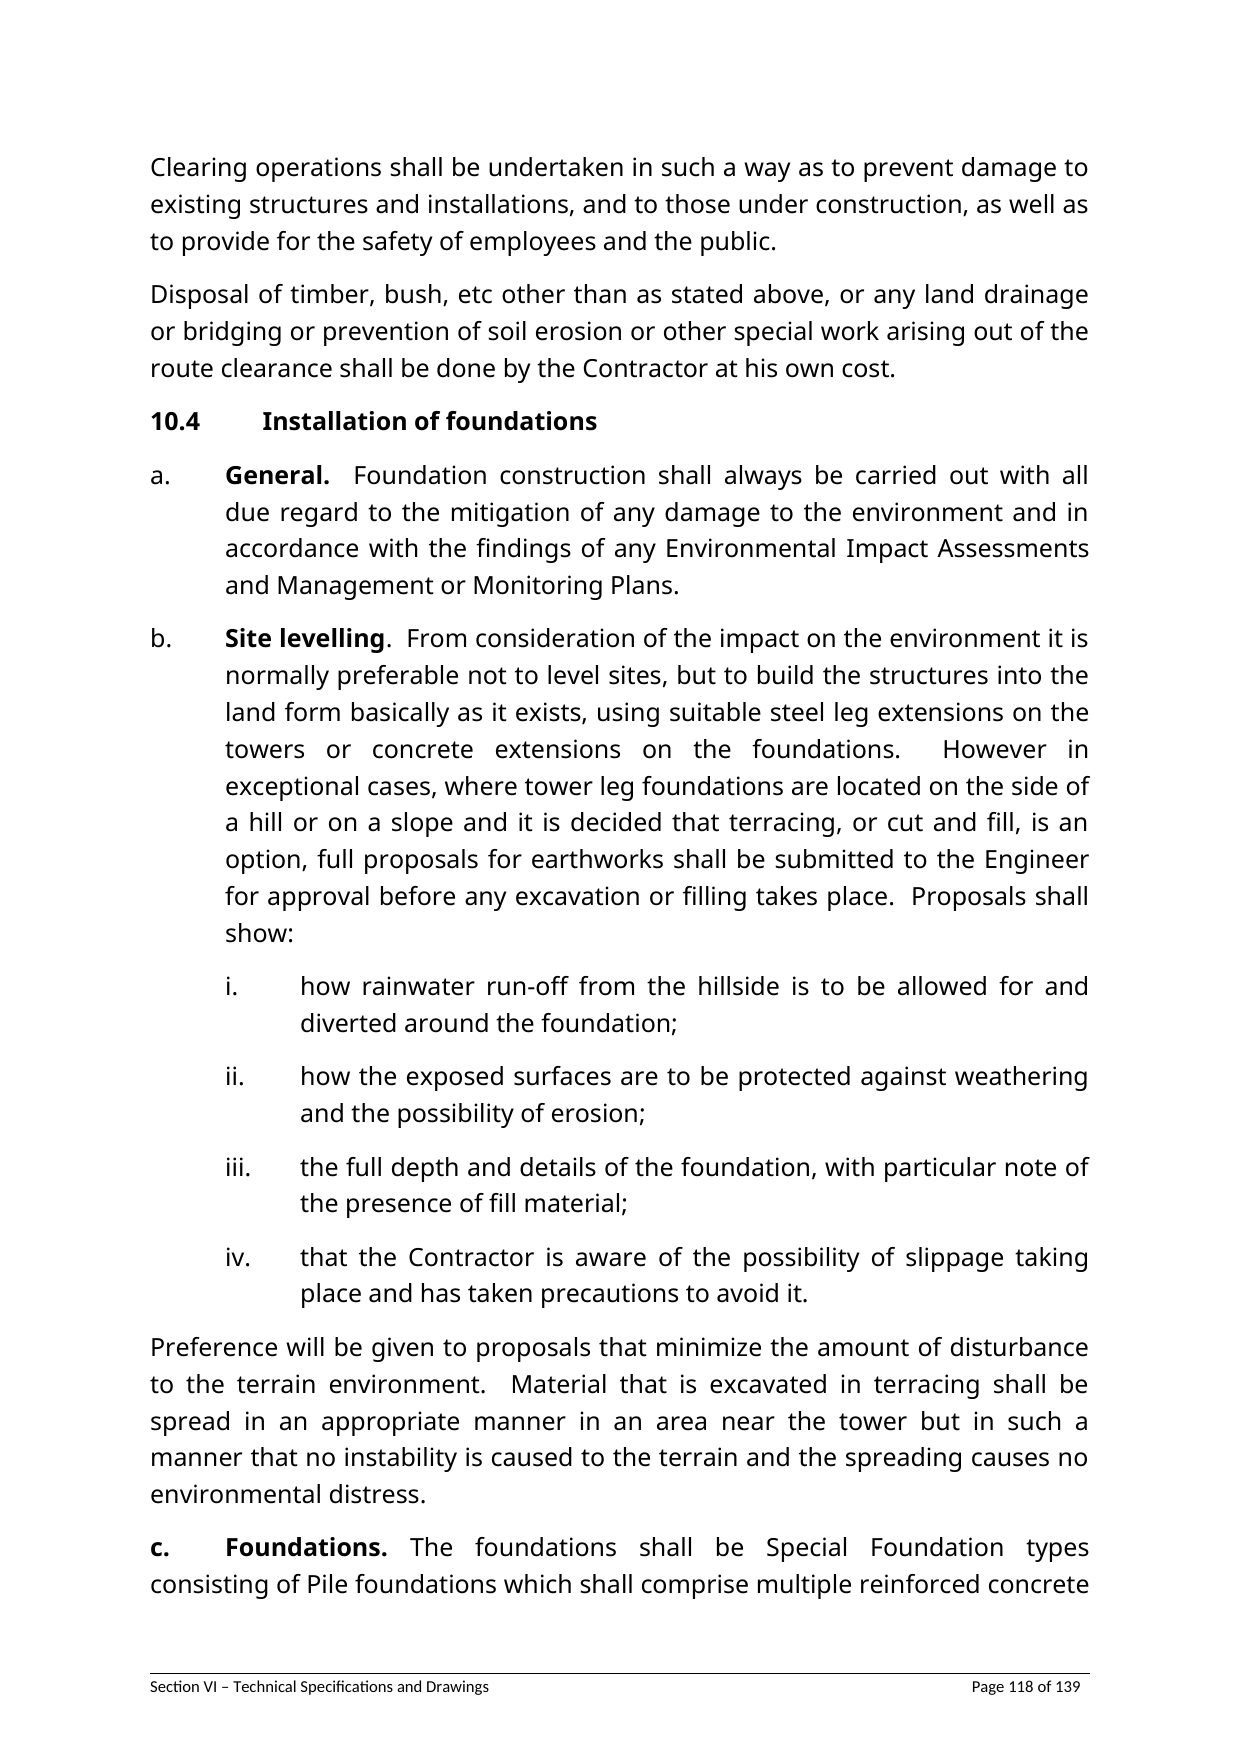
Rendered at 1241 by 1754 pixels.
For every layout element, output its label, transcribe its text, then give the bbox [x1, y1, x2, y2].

text Disposal of timber, bush, etc other than as stated above, or any land drainage or bridging or prevention of soil erosion or other special work arising out of the route clearance shall be done by the Contractor at his own cost. [150, 277, 1090, 384]
text b. Site levelling. From consideration of the impact on the environment it is normally preferable not to level sites, but to build the structures into the land form basically as it exists, using suitable steel leg extensions on the towers or concrete extensions on the foundations. However in exceptional cases, where tower leg foundations are located on the side of a hill or on a slope and it is decided that terracing, or cut and fill, is an option, full proposals for earthworks shall be submitted to the Engineer for approval before any excavation or filling takes place. Proposals shall show: [150, 621, 1090, 949]
subtitle Installation of foundations [150, 404, 1090, 438]
text iii. the full depth and details of the foundation, with particular note of the presence of fill material; [225, 1149, 1090, 1220]
text a. General. Foundation construction shall always be carried out with all due regard to the mitigation of any damage to the environment and in accordance with the findings of any Environmental Impact Assessments and Management or Monitoring Plans. [150, 457, 1090, 602]
text i. how rainwater run-off from the hillside is to be allowed for and diverted around the foundation; [225, 969, 1090, 1039]
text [150, 1530, 1090, 1601]
text iv. that the Contractor is aware of the possibility of slippage taking place and has taken precautions to avoid it. [225, 1239, 1090, 1310]
text Preference will be given to proposals that minimize the amount of disturbance to the terrain environment. Material that is excavated in terracing shall be spread in an appropriate manner in an area near the tower but in such a manner that no instability is caused to the terrain and the spreading causes no environmental distress. [150, 1329, 1090, 1511]
text ii. how the exposed surfaces are to be protected against weathering and the possibility of erosion; [225, 1059, 1090, 1130]
text Clearing operations shall be undertaken in such a way as to prevent damage to existing structures and installations, and to those under construction, as well as to provide for the safety of employees and the public. [150, 150, 1090, 258]
